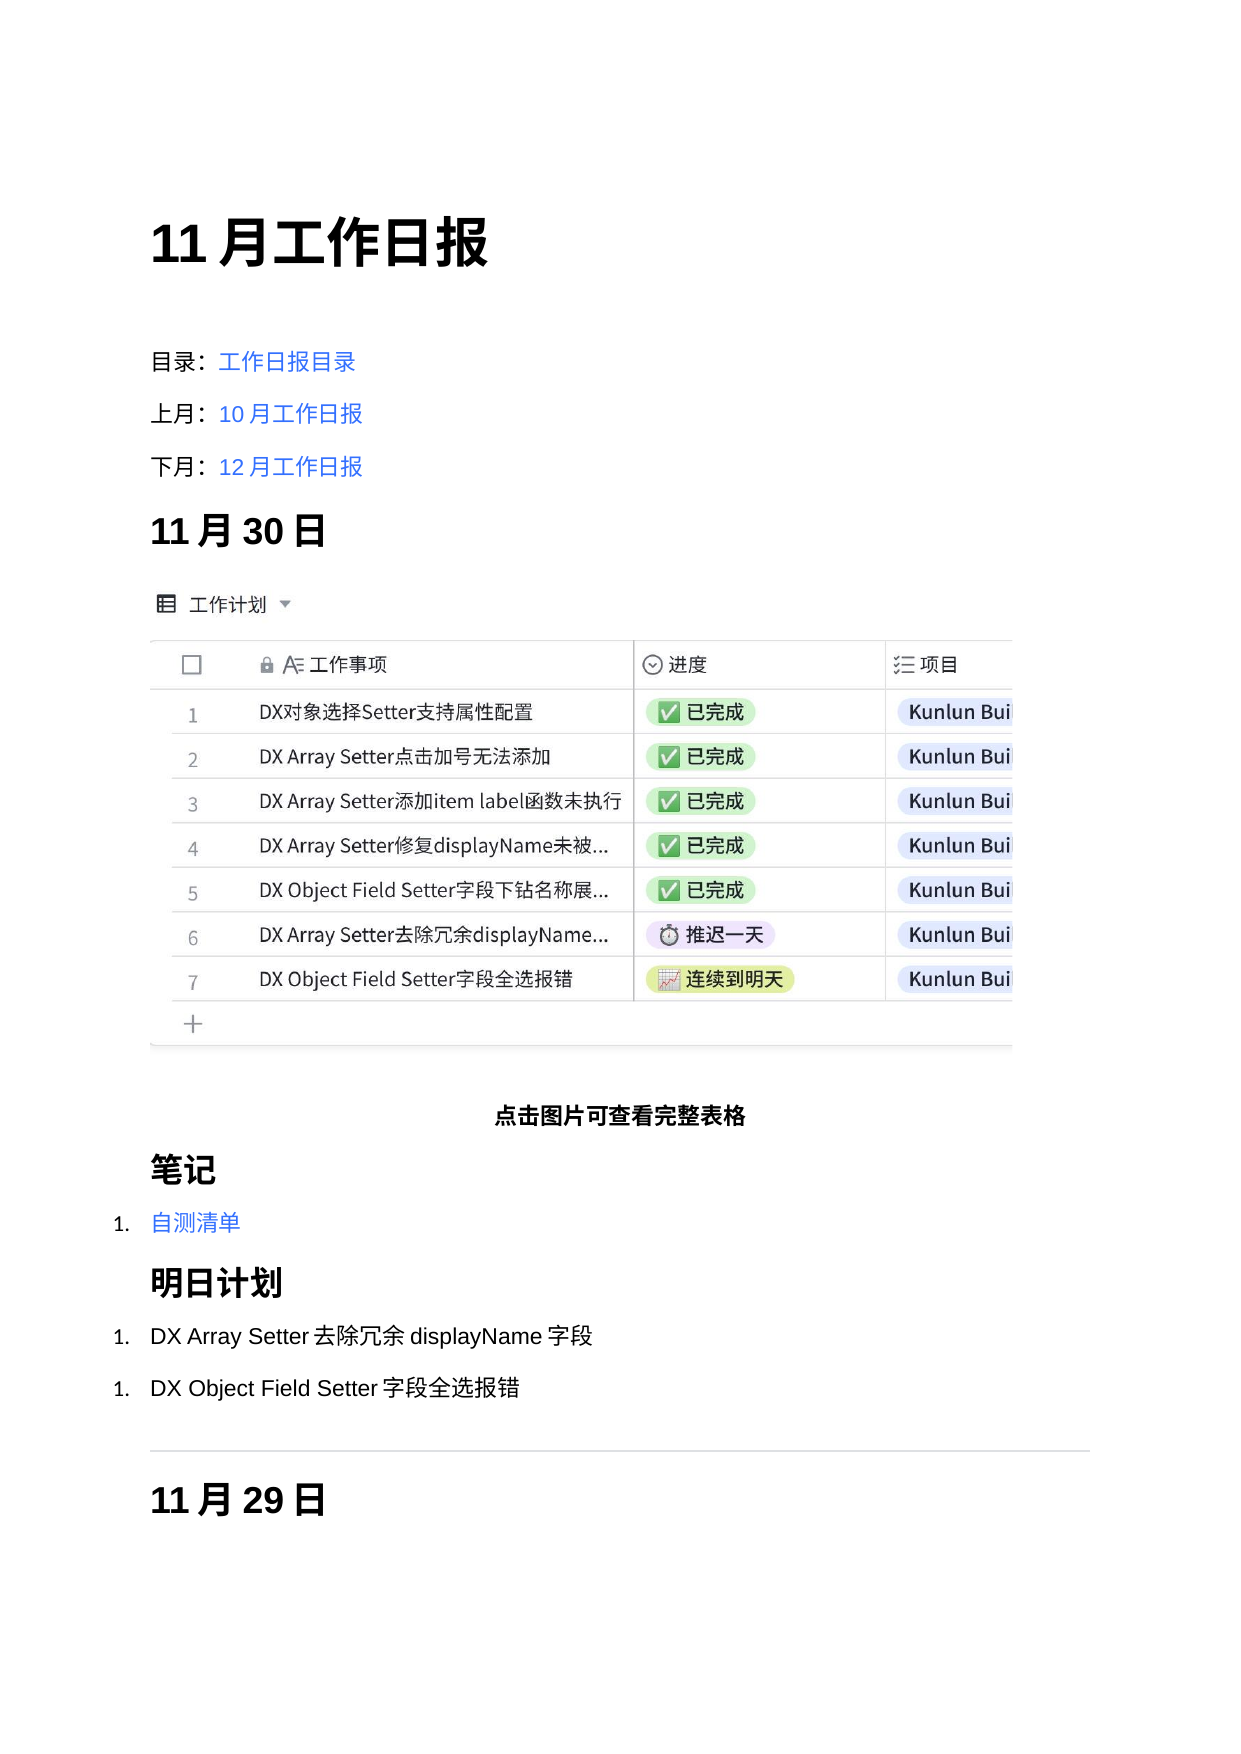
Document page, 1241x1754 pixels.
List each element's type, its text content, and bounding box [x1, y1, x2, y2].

list DX Object Field Setter字段全选报错 [112, 1370, 1090, 1403]
text 点击图片可查看完整表格 [150, 1098, 1090, 1131]
list 自测清单 [112, 1205, 1090, 1238]
text 目录：工作日报目录 [150, 344, 1090, 377]
list DX Array Setter去除冗余displayName字段 [112, 1318, 1090, 1351]
text 11月工作日报 [150, 200, 1090, 278]
picture [150, 567, 1013, 1068]
text 下月：12月工作日报 [150, 449, 1090, 482]
text 上月：10月工作日报 [150, 396, 1090, 429]
